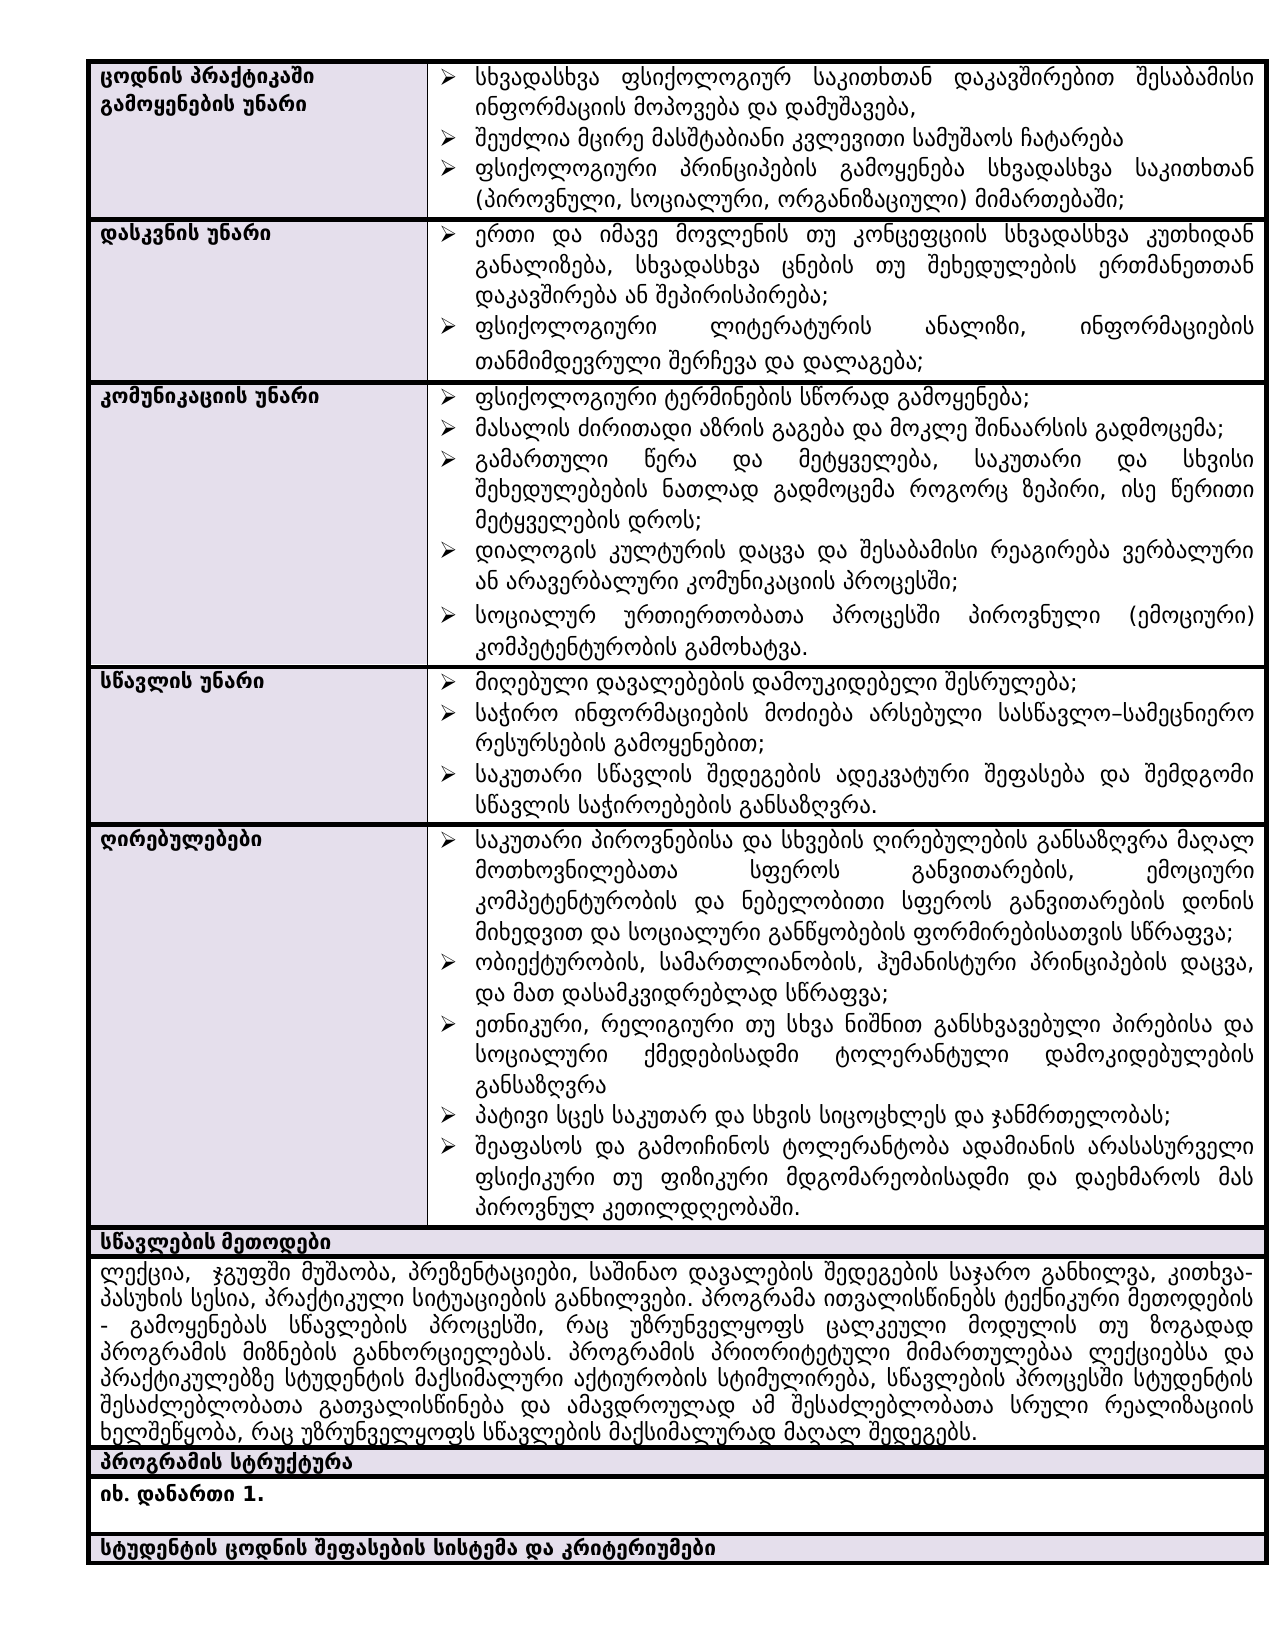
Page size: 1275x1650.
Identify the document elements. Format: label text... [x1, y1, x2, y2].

table_cell ერთი და იმავე მოვლენის თუ კონცეფციის სხვადასხვა კუთხიდან განალიზება, სხვადასხვა ცნების თუ შეხედულების ერთმანეთთან დაკავშირება ან შეპირისპირება; ფსიქოლოგიური ლიტერატურის ანალიზი, ინფორმაციების თანმიმდევრული შერჩევა და დალაგება; [428, 222, 1264, 380]
table_cell სხვადასხვა ფსიქოლოგიურ საკითხთან დაკავშირებით შესაბამისი ინფორმაციის მოპოვება და დამუშავება, შეუძლია მცირე მასშტაბიანი კვლევითი სამუშაოს ჩატარება ფსიქოლოგიური პრინციპების გამოყენება სხვადასხვა საკითხთან (პიროვნული, სოციალური, ორგანიზაციული) მიმართებაში; [428, 64, 1264, 217]
table_cell ცოდნის პრაქტიკაში გამოყენების უნარი [91, 64, 427, 217]
table_cell ღირებულებები [91, 827, 427, 1225]
table_cell სწავლის უნარი [91, 669, 427, 822]
table_cell სტუდენტის ცოდნის შეფასების სისტემა და კრიტერიუმები [91, 1536, 1264, 1561]
table_cell საკუთარი პიროვნებისა და სხვების ღირებულების განსაზღვრა მაღალ მოთხოვნილებათა სფეროს განვითარების, ემოციური კომპეტენტურობის და ნებელობითი სფეროს განვითარების დონის მიხედვით და სოციალური განწყობების ფორმირებისათვის სწრაფვა; ობიექტურობის, სამართლიანობის, ჰუმანისტური პრინციპების დაცვა, და მათ დასამკვიდრებლად სწრაფვა; ეთნიკური, რელიგიური თუ სხვა ნიშნით განსხვავებული პირებისა და სოციალური ქმედებისადმი ტოლერანტული დამოკიდებულების განსაზღვრა პატივი სცეს საკუთარ და სხვის სიცოცხლეს და ჯანმრთელობას; შეაფასოს და გამოიჩინოს ტოლერანტობა ადამიანის არასასურველი ფსიქიკური თუ ფიზიკური მდგომარეობისადმი და დაეხმაროს მას პიროვნულ კეთილდღეობაში. [428, 827, 1264, 1225]
table_cell იხ. დანართი 1. [91, 1479, 1264, 1532]
table_cell ფსიქოლოგიური ტერმინების სწორად გამოყენება; მასალის ძირითადი აზრის გაგება და მოკლე შინაარსის გადმოცემა; გამართული წერა და მეტყველება, საკუთარი და სხვისი შეხედულებების ნათლად გადმოცემა როგორც ზეპირი, ისე წერითი მეტყველების დროს; დიალოგის კულტურის დაცვა და შესაბამისი რეაგირება ვერბალური ან არავერბალური კომუნიკაციის პროცესში; სოციალურ ურთიერთობათა პროცესში პიროვნული (ემოციური) კომპეტენტურობის გამოხატვა. [428, 385, 1264, 664]
table_cell დასკვნის უნარი [91, 222, 427, 380]
table_cell პროგრამის სტრუქტურა [91, 1450, 1264, 1474]
table_cell ლექცია, ჯგუფში მუშაობა, პრეზენტაციები, საშინაო დავალების შედეგების საჯარო განხილვა, კითხვა-პასუხის სესია, პრაქტიკული სიტუაციების განხილვები. პროგრამა ითვალისწინებს ტექნიკური მეთოდების - გამოყენებას სწავლების პროცესში, რაც უზრუნველყოფს ცალკეული მოდულის თუ ზოგადად პროგრამის მიზნების განხორციელებას. პროგრამის პრიორიტეტული მიმართულებაა ლექციებსა და პრაქტიკულებზე სტუდენტის მაქსიმალური აქტიურობის სტიმულირება, სწავლების პროცესში სტუდენტის შესაძლებლობათა გათვალისწინება და ამავდროულად ამ შესაძლებლობათა სრული რეალიზაციის ხელშეწყობა, რაც უზრუნველყოფს სწავლების მაქსიმალურად მაღალ შედეგებს. [91, 1259, 1264, 1445]
table_cell კომუნიკაციის უნარი [91, 385, 427, 664]
table_cell მიღებული დავალებების დამოუკიდებელი შესრულება; საჭირო ინფორმაციების მოძიება არსებული სასწავლო–სამეცნიერო რესურსების გამოყენებით; საკუთარი სწავლის შედეგების ადეკვატური შეფასება და შემდგომი სწავლის საჭიროებების განსაზღვრა. [428, 669, 1264, 822]
table_cell სწავლების მეთოდები [91, 1230, 1264, 1254]
